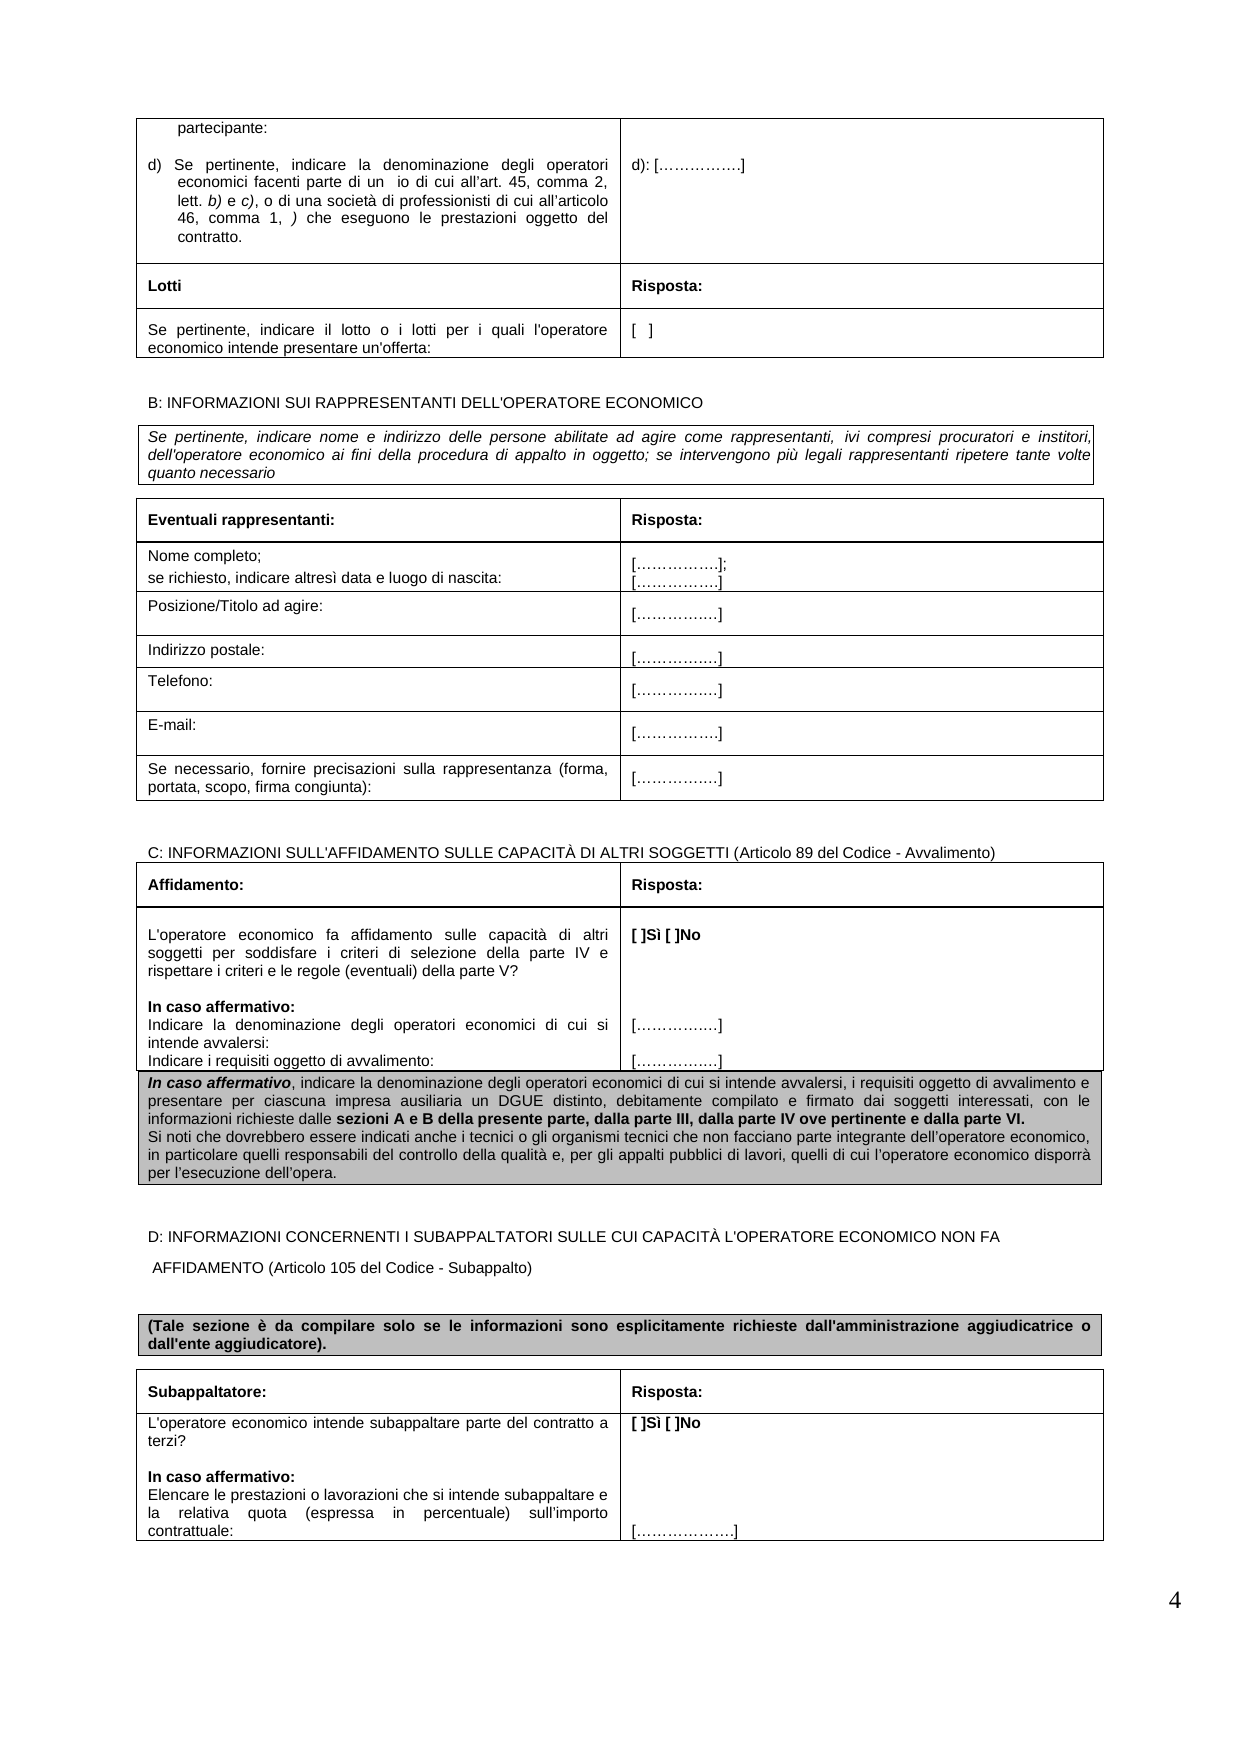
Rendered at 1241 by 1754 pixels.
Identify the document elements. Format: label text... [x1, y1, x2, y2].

text Si noti che dovrebbero essere indicati anche i tecnici o gli organismi tecnici che non facciano parte integrante dell’operatore economico, in particolare quelli responsabili del controllo della qualità e, per gli appalti pubblici di lavori, quelli di cui l’operatore economico disporrà per l’esecuzione dell’opera. [139, 1125, 1101, 1184]
table_header Eventuali rappresentanti: [137, 499, 620, 541]
table_cell L'operatore economico fa affidamento sulle capacità di altri soggetti per soddisfare i criteri di selezione della parte IV e rispettare i criteri e le regole (eventuali) della parte V? In caso affermativo: Indicare la denominazione degli operatori economici di cui si intende avvalersi: Indicare i requisiti oggetto di avvalimento: [137, 908, 620, 1069]
table_cell [………….…] [621, 636, 1103, 667]
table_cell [621, 1414, 1103, 1540]
title C: Informazioni sull'affidamento SULLE Capacità di altri soggetti (Articolo 89 del Codice - Avvalimento) [148, 844, 1093, 862]
table_cell Indirizzo postale: [137, 636, 620, 667]
table_cell E-mail: [137, 712, 620, 755]
table_header Risposta: [621, 863, 1103, 906]
title D: Informazioni concernenti i subappaltatori sulle cui capacità l'operatore economico non fa [148, 1228, 1093, 1246]
table_cell [………….…] [621, 592, 1103, 635]
title (Tale sezione è da compilare solo se le informazioni sono esplicitamente richieste dall'amministrazione aggiudicatrice o dall'ente aggiudicatore). [139, 1315, 1101, 1355]
table_header Affidamento: [137, 863, 620, 906]
table_cell […………….] [621, 712, 1103, 755]
table_header Risposta: [621, 499, 1103, 541]
title B: Informazioni sui rappresentanti dell'operatore economico [148, 394, 1093, 412]
table_cell Telefono: [137, 668, 620, 711]
table_cell [ ] [621, 309, 1103, 357]
table_cell [ ]Sì [ ]No [………….…] [………….…] [621, 908, 1103, 1069]
table_header Subappaltatore: [137, 1370, 620, 1413]
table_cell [137, 1414, 620, 1540]
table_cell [621, 119, 1103, 263]
table_cell Posizione/Titolo ad agire: [137, 592, 620, 635]
table_cell Se pertinente, indicare il lotto o i lotti per i quali l'operatore economico intende presentare un'offerta: [137, 309, 620, 357]
text Se pertinente, indicare nome e indirizzo delle persone abilitate ad agire come rappresentanti, ivi compresi procuratori e institori, dell'operatore economico ai fini della procedura di appalto in oggetto; se intervengono più legali rappresentanti ripetere tante volte quanto necessario [139, 426, 1093, 484]
table_cell Nome completo; se richiesto, indicare altresì data e luogo di nascita: [137, 543, 620, 591]
table_header Risposta: [621, 1370, 1103, 1413]
table_cell [………….…] [621, 668, 1103, 711]
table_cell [137, 119, 620, 263]
title affidamento (Articolo 105 del Codice - Subappalto) [148, 1258, 1093, 1276]
table_cell Risposta: [621, 264, 1103, 307]
table_cell Se necessario, fornire precisazioni sulla rappresentanza (forma, portata, scopo, firma congiunta): [137, 756, 620, 800]
text In caso affermativo, indicare la denominazione degli operatori economici di cui si intende avvalersi, i requisiti oggetto di avvalimento e presentare per ciascuna impresa ausiliaria un DGUE distinto, debitamente compilato e firmato dai soggetti interessati, con le informazioni richieste dalle sezioni A e B della presente parte, dalla parte III, dalla parte IV ove pertinente e dalla parte VI. [139, 1072, 1101, 1125]
table_cell […………….]; […………….] [621, 543, 1103, 591]
table_cell Lotti [137, 264, 620, 307]
table_cell [………….…] [621, 756, 1103, 800]
